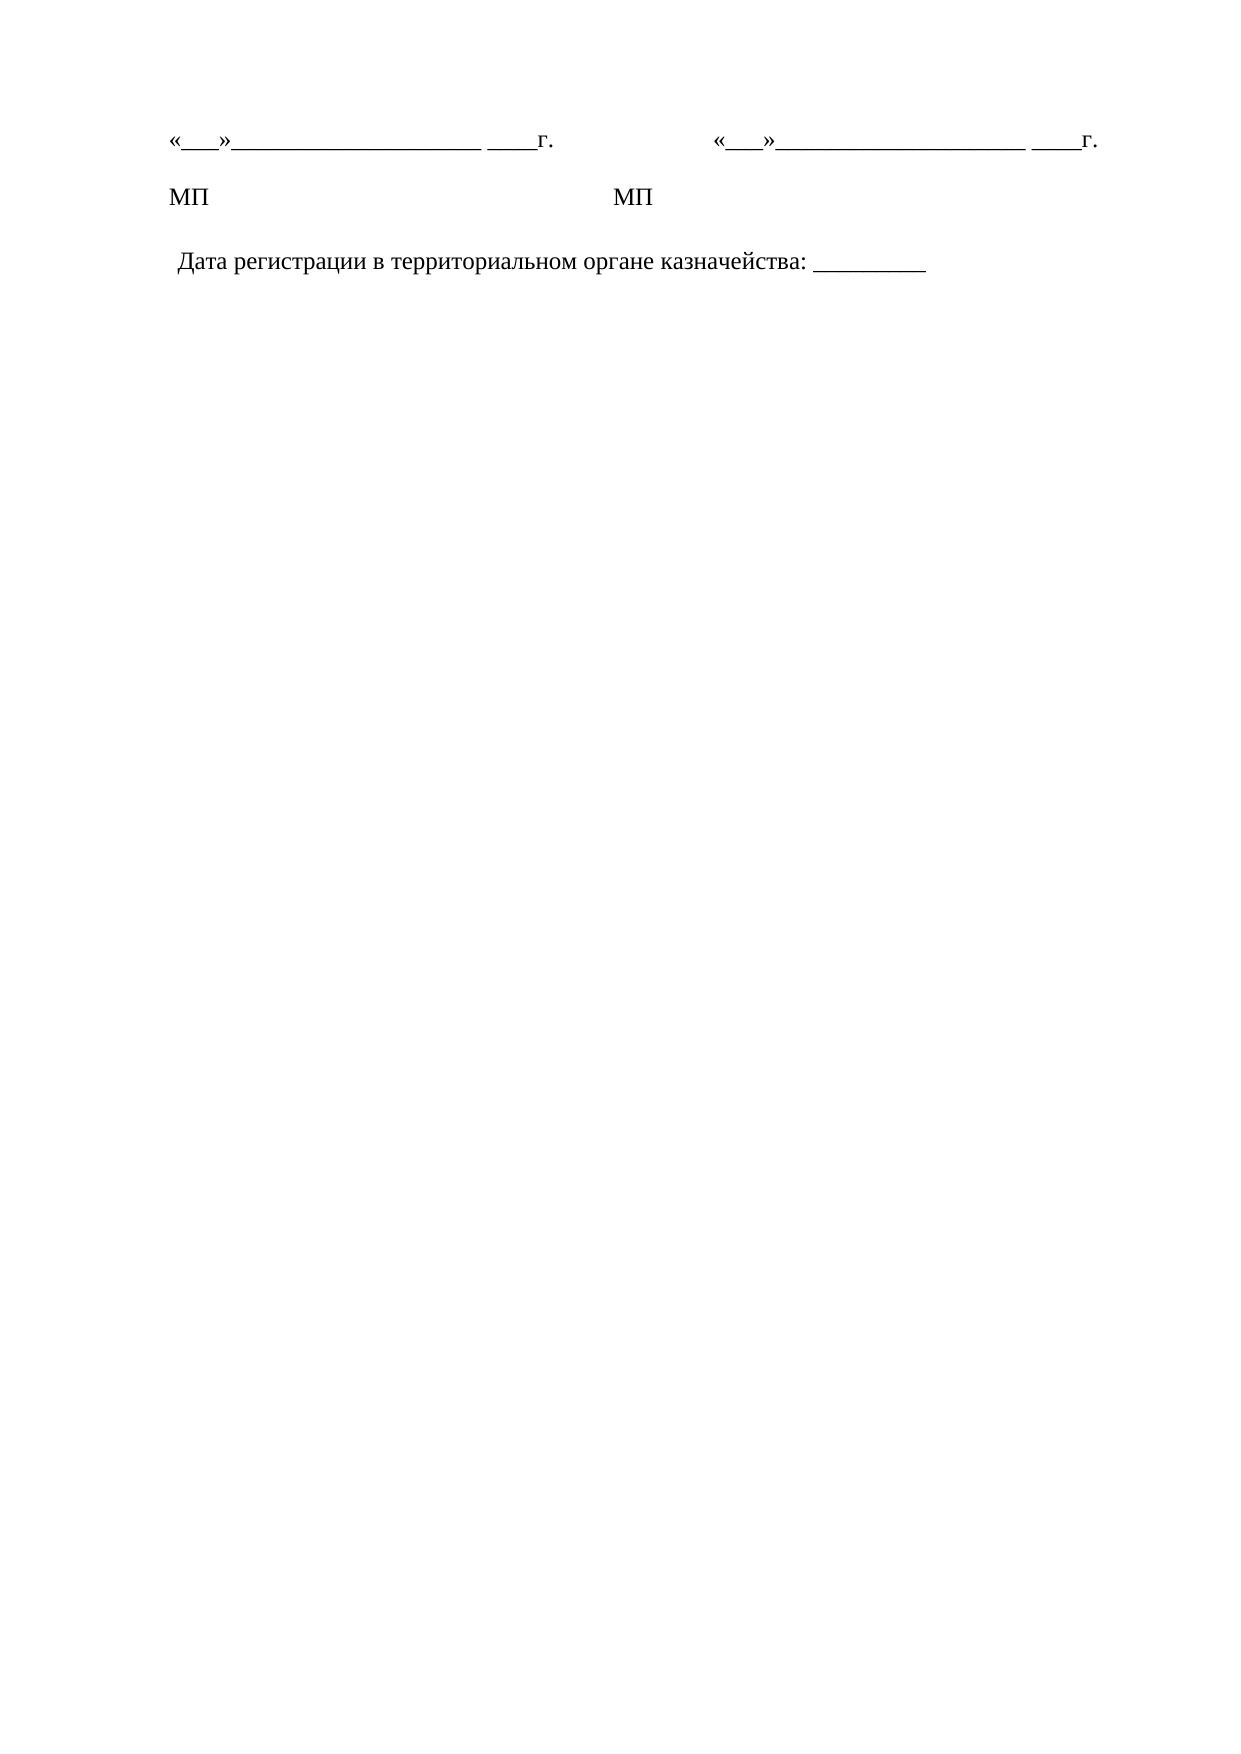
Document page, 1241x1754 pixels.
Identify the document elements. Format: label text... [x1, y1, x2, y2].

text Дата регистрации в территориальном органе казначейства: _________ [177, 246, 1152, 275]
table_header «___»____________________ ____г. МП [607, 118, 1161, 217]
table_header «___»____________________ ____г. МП [163, 118, 607, 217]
